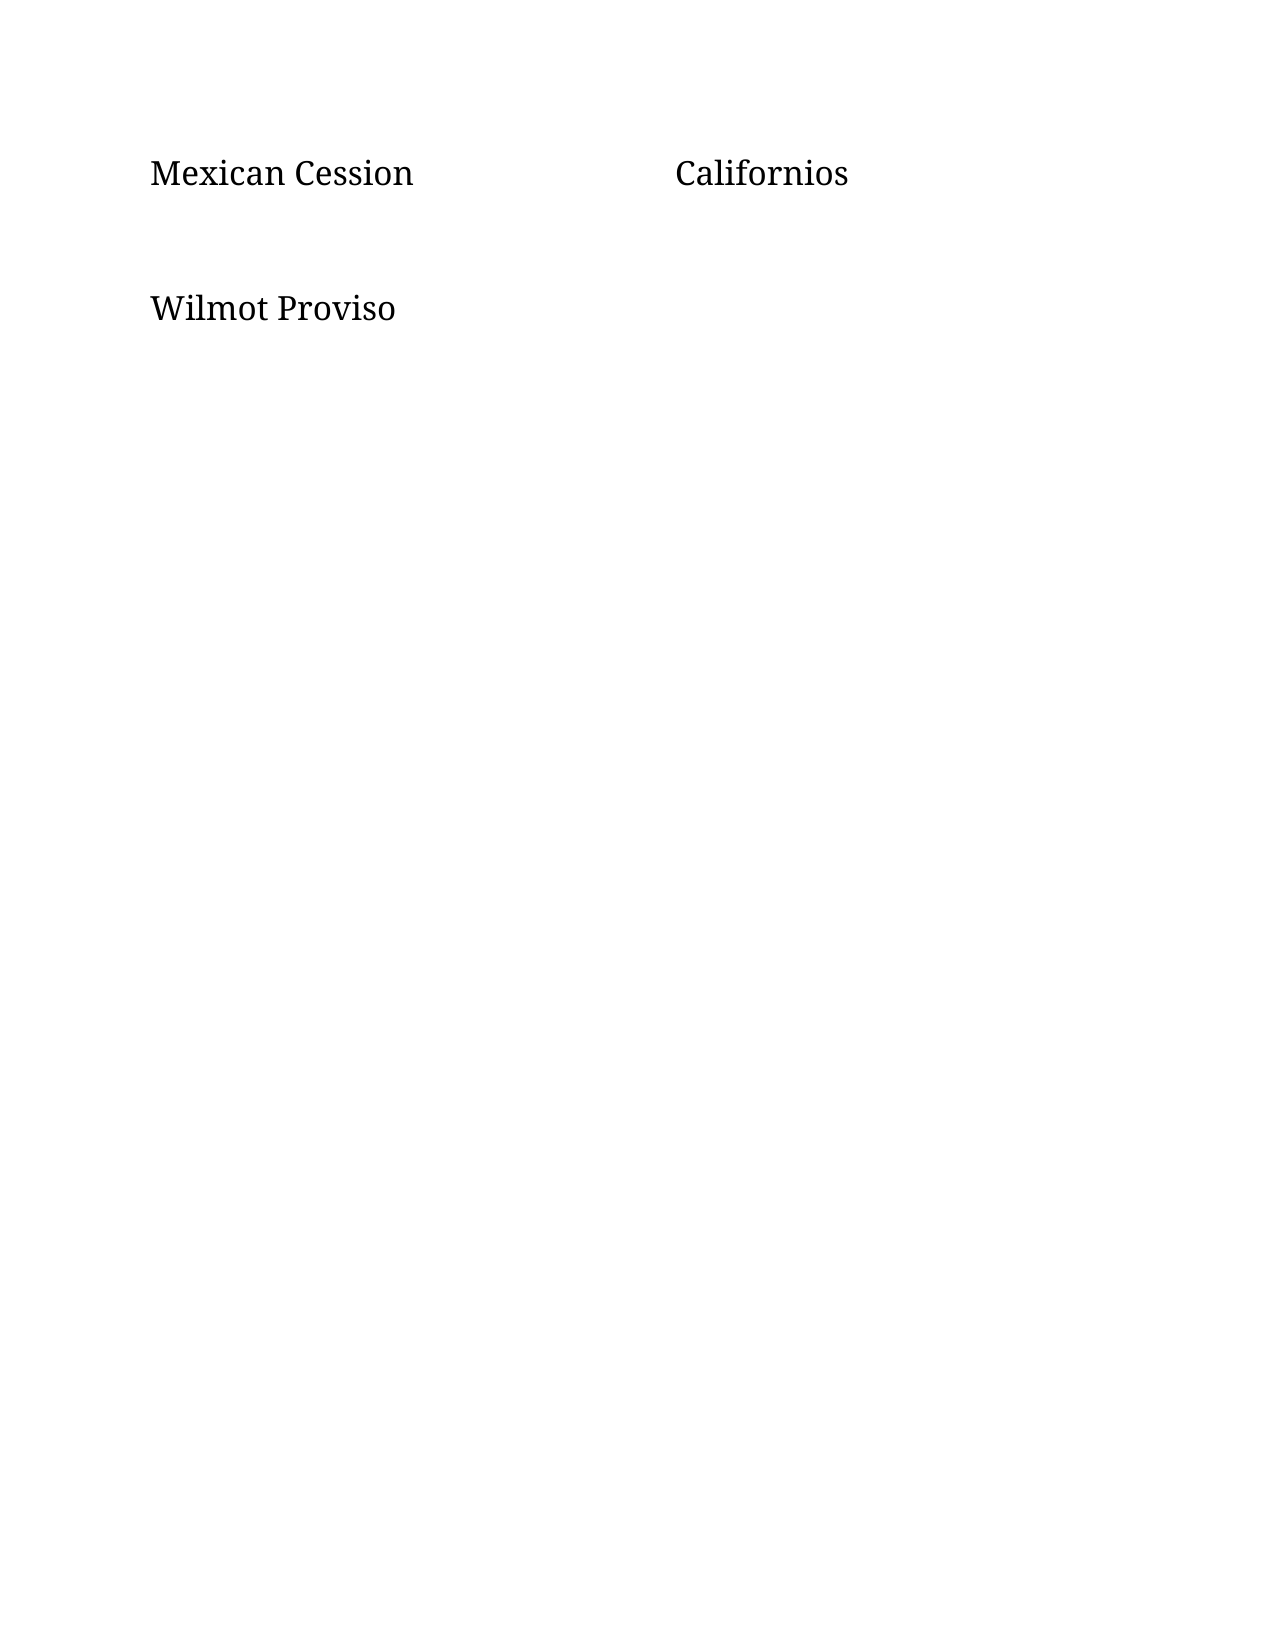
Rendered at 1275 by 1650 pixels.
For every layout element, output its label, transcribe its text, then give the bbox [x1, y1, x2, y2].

text Californios [675, 150, 1125, 195]
text Wilmot Proviso [150, 284, 600, 330]
text Mexican Cession [150, 150, 600, 195]
